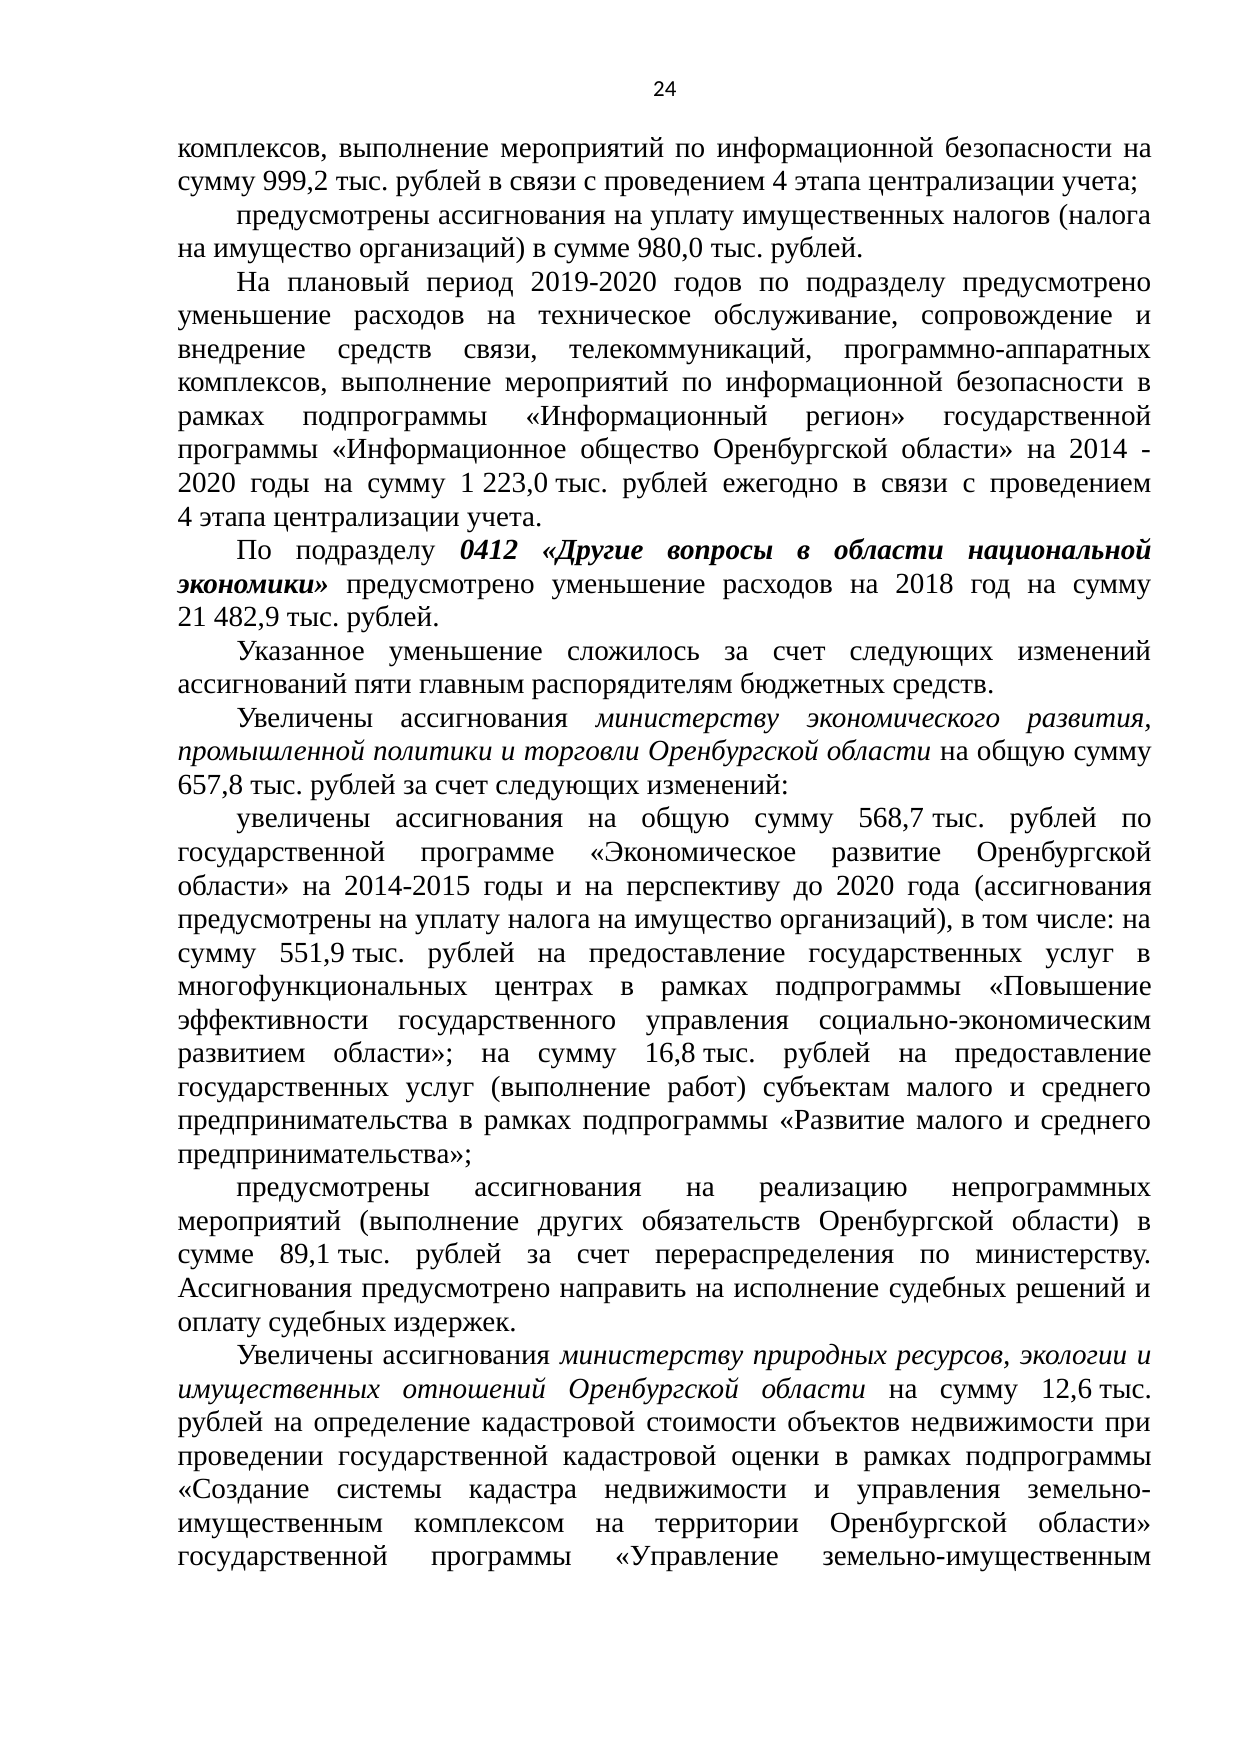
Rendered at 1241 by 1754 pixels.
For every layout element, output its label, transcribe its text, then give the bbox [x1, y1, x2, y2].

text По подразделу 0412 «Другие вопросы в области национальной экономики» предусмотрено уменьшение расходов на 2018 год на сумму 21 482,9 тыс. рублей. [177, 532, 1152, 633]
text увеличены ассигнования на общую сумму 568,7 тыс. рублей по государственной программе «Экономическое развитие Оренбургской области» на 2014-2015 годы и на перспективу до 2020 года (ассигнования предусмотрены на уплату налога на имущество организаций), в том числе: на сумму 551,9 тыс. рублей на предоставление государственных услуг в многофункциональных центрах в рамках подпрограммы «Повышение эффективности государственного управления социально-экономическим развитием области»; на сумму 16,8 тыс. рублей на предоставление государственных услуг (выполнение работ) субъектам малого и среднего предпринимательства в рамках подпрограммы «Развитие малого и среднего предпринимательства»; [177, 801, 1152, 1169]
text предусмотрены ассигнования на уплату имущественных налогов (налога на имущество организаций) в сумме 980,0 тыс. рублей. [177, 197, 1152, 264]
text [177, 1337, 1152, 1572]
text предусмотрены ассигнования на реализацию непрограммных мероприятий (выполнение других обязательств Оренбургской области) в сумме 89,1 тыс. рублей за счет перераспределения по министерству. Ассигнования предусмотрено направить на исполнение судебных решений и оплату судебных издержек. [177, 1169, 1152, 1337]
text Указанное уменьшение сложилось за счет следующих изменений ассигнований пяти главным распорядителям бюджетных средств. [177, 633, 1152, 700]
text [177, 130, 1152, 197]
text На плановый период 2019-2020 годов по подразделу предусмотрено уменьшение расходов на техническое обслуживание, сопровождение и внедрение средств связи, телекоммуникаций, программно-аппаратных комплексов, выполнение мероприятий по информационной безопасности в рамках подпрограммы «Информационный регион» государственной программы «Информационное общество Оренбургской области» на 2014 - 2020 годы на сумму 1 223,0 тыс. рублей ежегодно в связи с проведением 4 этапа централизации учета. [177, 264, 1152, 532]
text Увеличены ассигнования министерству экономического развития, промышленной политики и торговли Оренбургской области на общую сумму 657,8 тыс. рублей за счет следующих изменений: [177, 700, 1152, 801]
